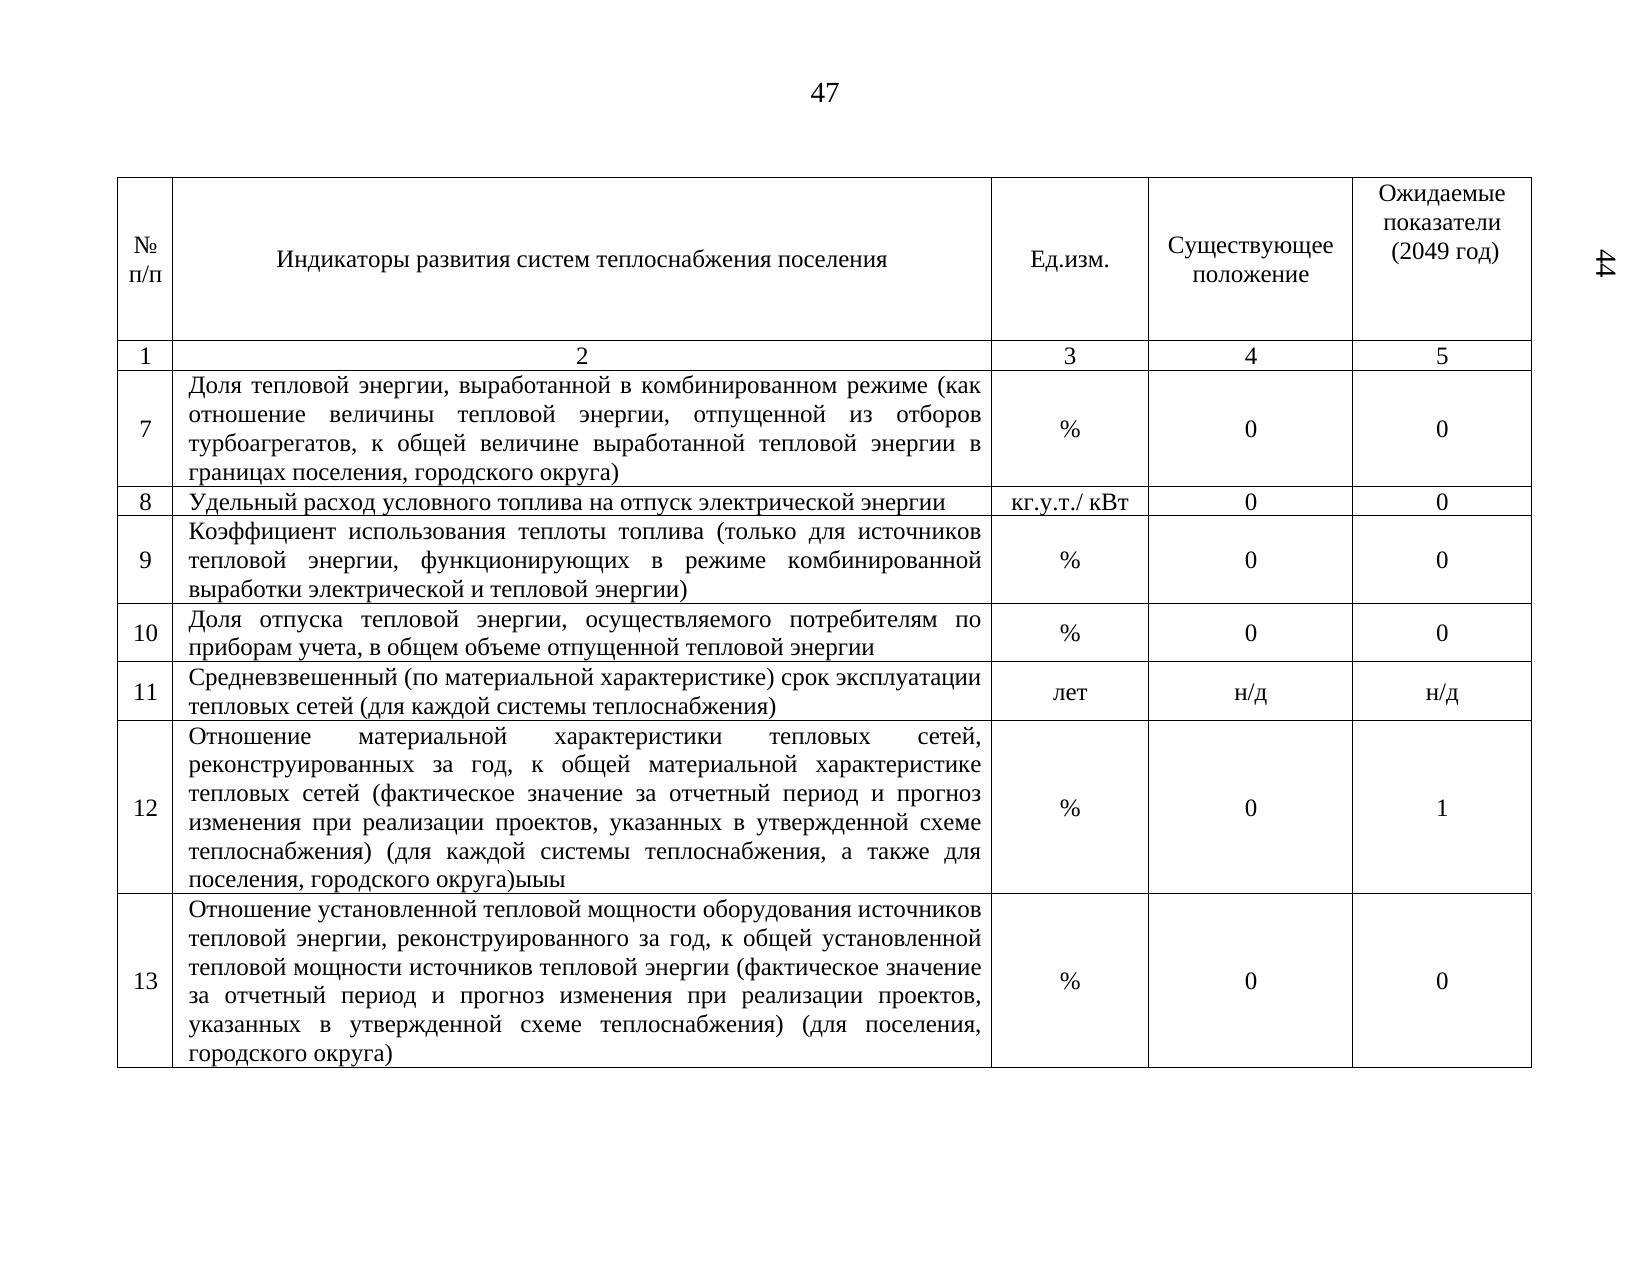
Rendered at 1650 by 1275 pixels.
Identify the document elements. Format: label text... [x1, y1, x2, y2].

table_cell н/д [1353, 662, 1531, 720]
table_cell 0 [1353, 604, 1531, 661]
table_cell % [992, 894, 1148, 1067]
table_cell % [992, 604, 1148, 661]
table_cell лет [992, 662, 1148, 720]
table_cell 8 [118, 487, 172, 515]
table_cell 0 [1149, 371, 1352, 486]
table_cell 1 [118, 341, 172, 369]
table_cell Отношение установленной тепловой мощности оборудования источников тепловой энергии, реконструированного за год, к общей установленной тепловой мощности источников тепловой энергии (фактическое значение за отчетный период и прогноз изменения при реализации проектов, указанных в утвержденной схеме теплоснабжения) (для поселения, городского округа) [173, 894, 991, 1067]
table_header Ожидаемые показатели (2049 год) [1353, 178, 1531, 340]
table_cell 0 [1353, 371, 1531, 486]
table_cell н/д [1149, 662, 1352, 720]
table_cell Удельный расход условного топлива на отпуск электрической энергии [173, 487, 991, 515]
table_cell Доля отпуска тепловой энергии, осуществляемого потребителям по приборам учета, в общем объеме отпущенной тепловой энергии [173, 604, 991, 661]
table_cell 1 [1353, 721, 1531, 893]
table_cell % [992, 371, 1148, 486]
table_cell 4 [1149, 341, 1352, 369]
table_cell 7 [118, 371, 172, 486]
table_cell 0 [1149, 894, 1352, 1067]
table_cell 0 [1149, 487, 1352, 515]
table_cell % [992, 721, 1148, 893]
table_cell 3 [992, 341, 1148, 369]
table_cell 10 [118, 604, 172, 661]
table_cell 9 [118, 516, 172, 603]
table_cell 13 [118, 894, 172, 1067]
table_header Существующее положение [1149, 178, 1352, 340]
table_cell 0 [1353, 894, 1531, 1067]
table_cell % [992, 516, 1148, 603]
table_cell Средневзвешенный (по материальной характеристике) срок эксплуатации тепловых сетей (для каждой системы теплоснабжения) [173, 662, 991, 720]
table_cell Отношение материальной характеристики тепловых сетей, реконструированных за год, к общей материальной характеристике тепловых сетей (фактическое значение за отчетный период и прогноз изменения при реализации проектов, указанных в утвержденной схеме теплоснабжения) (для каждой системы теплоснабжения, а также для поселения, городского округа)ыыы [173, 721, 991, 893]
table_cell Доля тепловой энергии, выработанной в комбинированном режиме (как отношение величины тепловой энергии, отпущенной из отборов турбоагрегатов, к общей величине выработанной тепловой энергии в границах поселения, городского округа) [173, 371, 991, 486]
table_cell 11 [118, 662, 172, 720]
table_cell 0 [1149, 516, 1352, 603]
table_cell Коэффициент использования теплоты топлива (только для источников тепловой энергии, функционирующих в режиме комбинированной выработки электрической и тепловой энергии) [173, 516, 991, 603]
table_cell кг.у.т./ кВт [992, 487, 1148, 515]
table_header № п/п [118, 178, 172, 340]
table_cell 12 [118, 721, 172, 893]
table_cell 0 [1353, 487, 1531, 515]
table_cell 0 [1353, 516, 1531, 603]
table_header Ед.изм. [992, 178, 1148, 340]
table_cell 2 [173, 341, 991, 369]
table_header Индикаторы развития систем теплоснабжения поселения [173, 178, 991, 340]
table_cell 5 [1353, 341, 1531, 369]
table_cell 0 [1149, 721, 1352, 893]
table_cell 0 [1149, 604, 1352, 661]
